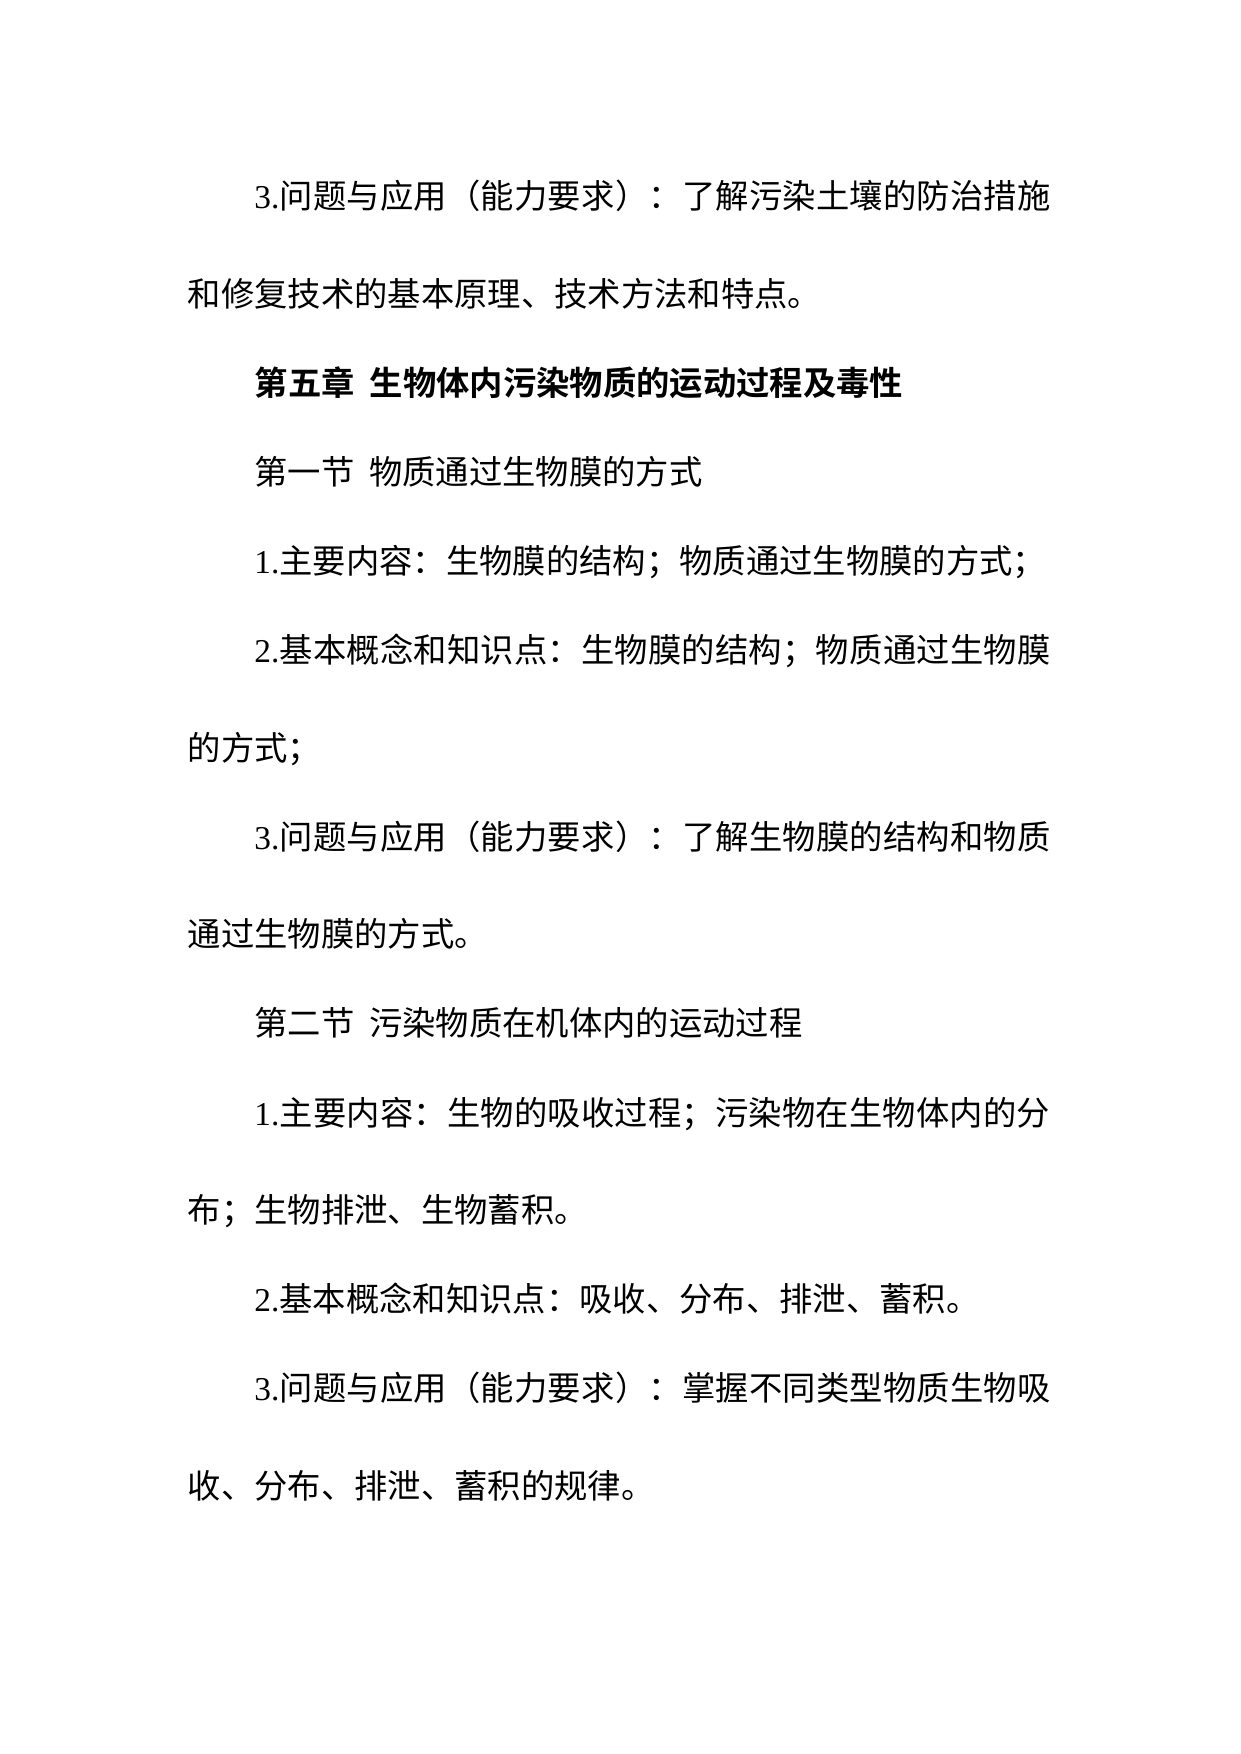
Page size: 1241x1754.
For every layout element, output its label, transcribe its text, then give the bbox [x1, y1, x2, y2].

text 3.问题与应用（能力要求）：了解污染土壤的防治措施和修复技术的基本原理、技术方法和特点。 [187, 162, 1053, 324]
text 第五章 生物体内污染物质的运动过程及毒性 [187, 348, 1053, 413]
text 1.主要内容：生物膜的结构；物质通过生物膜的方式； [187, 527, 1053, 592]
text 2.基本概念和知识点：生物膜的结构；物质通过生物膜的方式； [187, 616, 1053, 778]
text 3.问题与应用（能力要求）：掌握不同类型物质生物吸收、分布、排泄、蓄积的规律。 [187, 1353, 1053, 1516]
text 1.主要内容：生物的吸收过程；污染物在生物体内的分布；生物排泄、生物蓄积。 [187, 1078, 1053, 1240]
text 2.基本概念和知识点：吸收、分布、排泄、蓄积。 [187, 1264, 1053, 1329]
text 3.问题与应用（能力要求）：了解生物膜的结构和物质通过生物膜的方式。 [187, 802, 1053, 965]
text 第二节 污染物质在机体内的运动过程 [187, 989, 1053, 1054]
text 第一节 物质通过生物膜的方式 [187, 438, 1053, 503]
